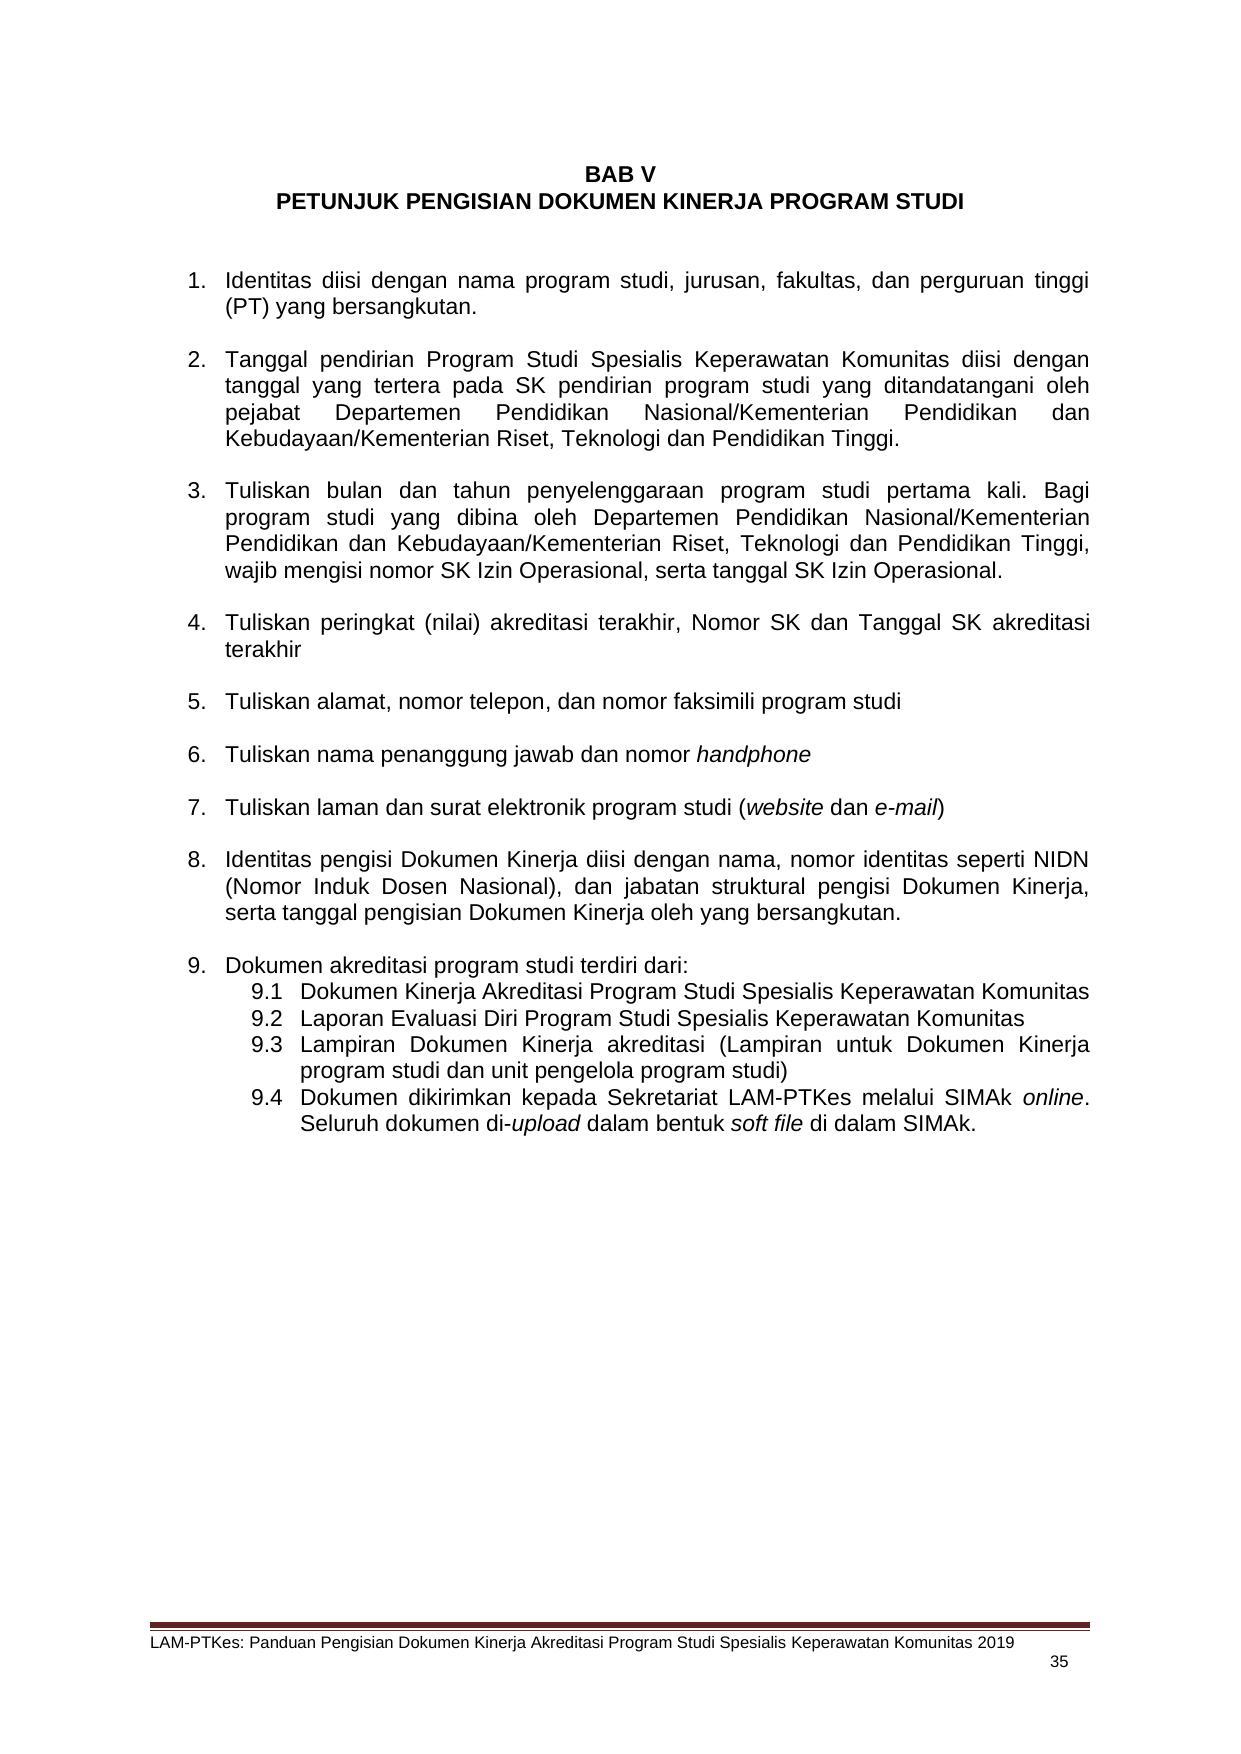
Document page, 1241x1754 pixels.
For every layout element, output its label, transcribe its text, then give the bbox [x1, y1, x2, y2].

list Identitas diisi dengan nama program studi, jurusan, fakultas, dan perguruan tinggi (PT) yang bersangkutan. [187, 267, 1090, 319]
list Tuliskan alamat, nomor telepon, dan nomor faksimili program studi [187, 688, 1090, 715]
list Lampiran Dokumen Kinerja akreditasi (Lampiran untuk Dokumen Kinerja program studi dan unit pengelola program studi) [251, 1031, 1090, 1084]
list Identitas pengisi Dokumen Kinerja diisi dengan nama, nomor identitas seperti NIDN (Nomor Induk Dosen Nasional), dan jabatan struktural pengisi Dokumen Kinerja, serta tanggal pengisian Dokumen Kinerja oleh yang bersangkutan. [187, 846, 1090, 926]
list Laporan Evaluasi Diri Program Studi Spesialis Keperawatan Komunitas [251, 1004, 1090, 1031]
list Tuliskan nama penanggung jawab dan nomor handphone [187, 741, 1090, 767]
list Dokumen akreditasi program studi terdiri dari: [187, 952, 1090, 978]
list Tuliskan bulan dan tahun penyelenggaraan program studi pertama kali. Bagi program studi yang dibina oleh Departemen Pendidikan Nasional/Kementerian Pendidikan dan Kebudayaan/Kementerian Riset, Teknologi dan Pendidikan Tinggi, wajib mengisi nomor SK Izin Operasional, serta tanggal SK Izin Operasional. [187, 477, 1090, 583]
list Dokumen dikirimkan kepada Sekretariat LAM-PTKes melalui SIMAk online. Seluruh dokumen di-upload dalam bentuk soft file di dalam SIMAk. [251, 1084, 1090, 1136]
subtitle PETUNJUK PENGISIAN DOKUMEN KINERJA PROGRAM STUDI [150, 188, 1090, 214]
list Dokumen Kinerja Akreditasi Program Studi Spesialis Keperawatan Komunitas [251, 978, 1090, 1004]
list Tanggal pendirian Program Studi Spesialis Keperawatan Komunitas diisi dengan tanggal yang tertera pada SK pendirian program studi yang ditandatangani oleh pejabat Departemen Pendidikan Nasional/Kementerian Pendidikan dan Kebudayaan/Kementerian Riset, Teknologi dan Pendidikan Tinggi. [187, 346, 1090, 451]
subtitle BAB V [150, 161, 1090, 188]
list Tuliskan laman dan surat elektronik program studi (website dan e-mail) [187, 794, 1090, 820]
list Tuliskan peringkat (nilai) akreditasi terakhir, Nomor SK dan Tanggal SK akreditasi terakhir [187, 609, 1090, 662]
